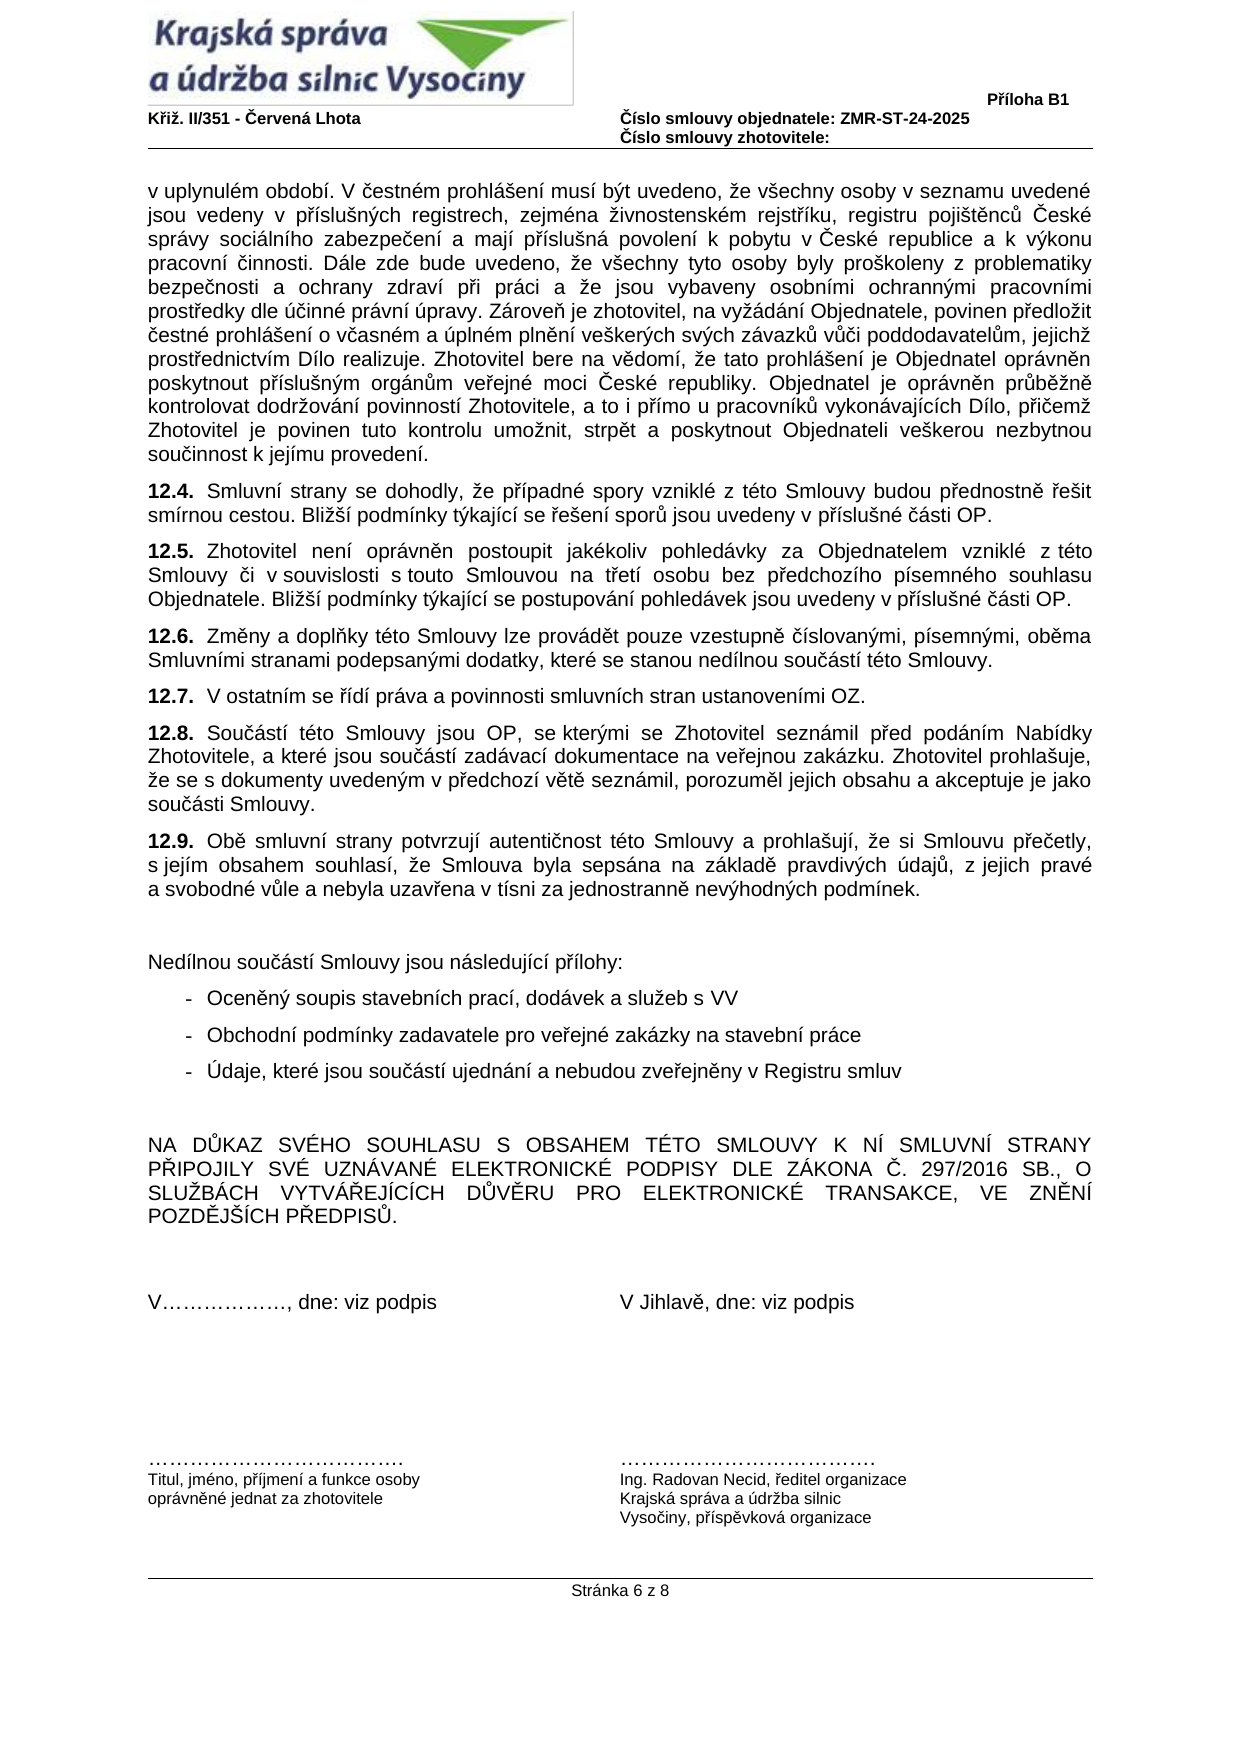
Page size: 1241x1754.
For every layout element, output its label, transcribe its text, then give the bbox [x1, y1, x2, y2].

text NA DŮKAZ SVÉHO SOUHLASU S OBSAHEM TÉTO smlouvy K NÍ SMLUVNÍ STRANY PŘIPOJILY SVÉ UZNÁVANÉ ELEKTRONICKÉ PODPISY DLE ZÁKONA Č. 297/2016 SB., O SLUŽBÁCH VYTVÁŘEJÍCÍCH DŮVĚRU PRO ELEKTRONICKÉ TRANSAKCE, VE ZNĚNÍ POZDĚJŠÍCH PŘEDPISŮ. [148, 1132, 1093, 1228]
list Údaje, které jsou součástí ujednání a nebudou zveřejněny v Registru smluv [185, 1059, 1093, 1083]
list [148, 179, 1093, 466]
list Obchodní podmínky zadavatele pro veřejné zakázky na stavební práce [185, 1023, 1093, 1047]
table_cell ………………………………. Titul, jméno, příjmení a funkce osoby oprávněné jednat za zhotovitele [136, 1326, 608, 1527]
list Změny a doplňky této Smlouvy lze provádět pouze vzestupně číslovanými, písemnými, oběma Smluvními stranami podepsanými dodatky, které se stanou nedílnou součástí této Smlouvy. [148, 623, 1093, 671]
table_cell ………………………………. Ing. Radovan Necid, ředitel organizace Krajská správa a údržba silnic Vysočiny, příspěvková organizace [608, 1326, 1080, 1527]
table_header V………………, dne: viz podpis [136, 1277, 608, 1326]
list V ostatním se řídí práva a povinnosti smluvních stran ustanoveními OZ. [148, 684, 1093, 708]
list Obě smluvní strany potvrzují autentičnost této Smlouvy a prohlašují, že si Smlouvu přečetly, s jejím obsahem souhlasí, že Smlouva byla sepsána na základě pravdivých údajů, z jejich pravé a svobodné vůle a nebyla uzavřena v tísni za jednostranně nevýhodných podmínek. [148, 829, 1093, 901]
list Zhotovitel není oprávněn postoupit jakékoliv pohledávky za Objednatelem vzniklé z této Smlouvy či v souvislosti s touto Smlouvou na třetí osobu bez předchozího písemného souhlasu Objednatele. Bližší podmínky týkající se postupování pohledávek jsou uvedeny v příslušné části OP. [148, 539, 1093, 611]
table_header V Jihlavě, dne: viz podpis [608, 1277, 1080, 1326]
list Součástí této Smlouvy jsou OP, se kterými se Zhotovitel seznámil před podáním Nabídky Zhotovitele, a které jsou součástí zadávací dokumentace na veřejnou zakázku. Zhotovitel prohlašuje, že se s dokumenty uvedeným v předchozí větě seznámil, porozuměl jejich obsahu a akceptuje je jako součásti Smlouvy. [148, 720, 1093, 816]
text Nedílnou součástí Smlouvy jsou následující přílohy: [148, 949, 1093, 973]
list Oceněný soupis stavebních prací, dodávek a služeb s VV [185, 986, 1093, 1010]
list Smluvní strany se dohodly, že případné spory vzniklé z této Smlouvy budou přednostně řešit smírnou cestou. Bližší podmínky týkající se řešení sporů jsou uvedeny v příslušné části OP. [148, 479, 1093, 527]
picture [147, 11, 574, 107]
